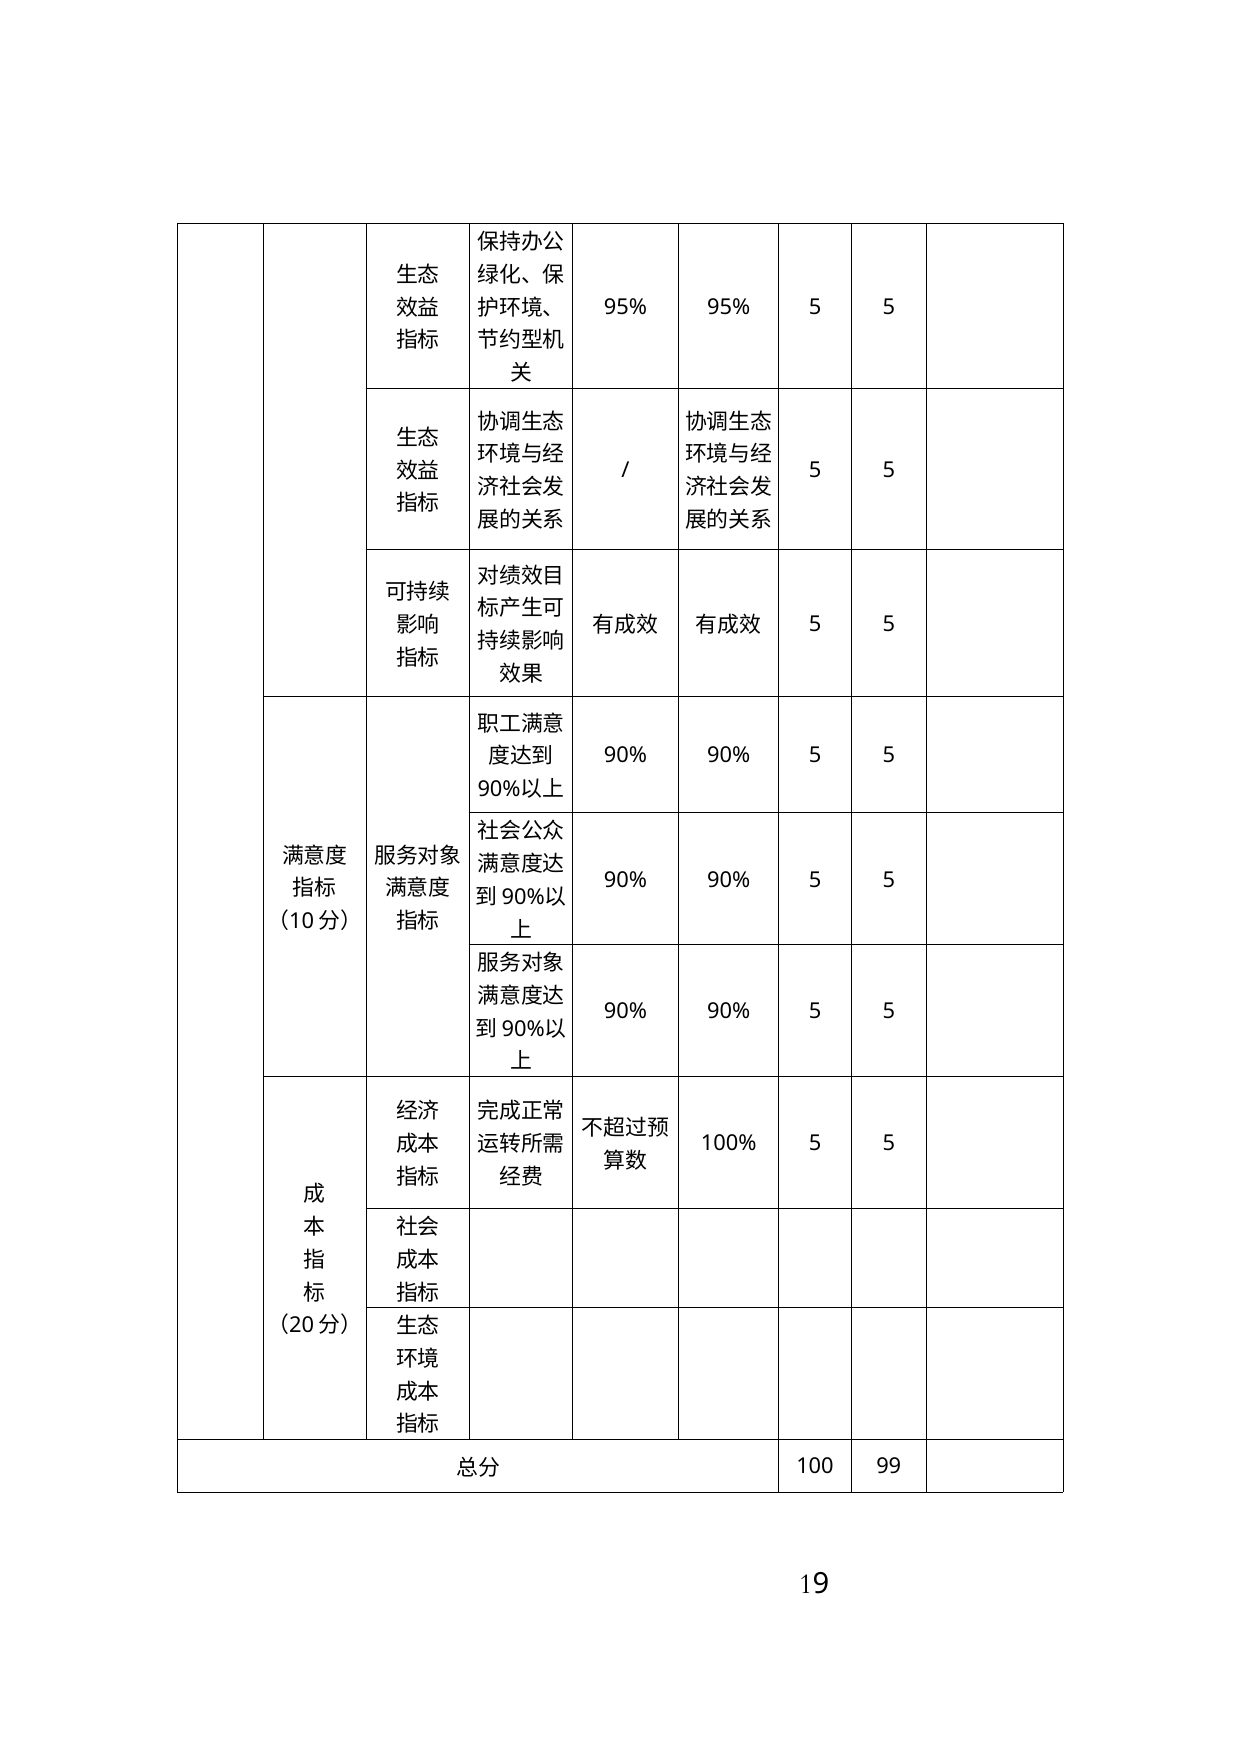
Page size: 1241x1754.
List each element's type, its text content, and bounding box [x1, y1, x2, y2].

table_cell 可持续 影响 指标 [367, 550, 469, 696]
table_cell 保持办公绿化、保护环境、节约型机关 [470, 224, 572, 387]
table_cell 5 [852, 945, 926, 1076]
table_cell 有成效 [573, 550, 678, 696]
table_cell [573, 1209, 678, 1307]
table_cell 5 [852, 389, 926, 549]
table_cell [927, 224, 1063, 387]
table_cell 服务对象 满意度 指标 [367, 697, 469, 1076]
table_cell 5 [779, 945, 851, 1076]
table_cell 95% [679, 224, 778, 387]
table_cell [679, 1209, 778, 1307]
table_cell [927, 1308, 1063, 1438]
table_cell 协调生态环境与经济社会发展的关系 [470, 389, 572, 549]
table_cell 完成正常运转所需经费 [470, 1077, 572, 1207]
table_cell 不超过预算数 [573, 1077, 678, 1207]
table_cell [927, 1209, 1063, 1307]
table_cell 5 [779, 550, 851, 696]
table_cell 有成效 [679, 550, 778, 696]
table_cell [573, 1308, 678, 1438]
table_cell [927, 1077, 1063, 1207]
table_cell 经济 成本 指标 [367, 1077, 469, 1207]
table_cell [779, 1308, 851, 1438]
table_cell 5 [852, 550, 926, 696]
table_cell [470, 1308, 572, 1438]
table_cell 生态 效益 指标 [367, 389, 469, 549]
table_cell 总分 [178, 1440, 778, 1492]
table_cell 社会 成本 指标 [367, 1209, 469, 1307]
table_cell [852, 1308, 926, 1438]
table_cell 100 [779, 1440, 851, 1492]
table_cell 5 [852, 697, 926, 812]
table_cell 生态 环境 成本 指标 [367, 1308, 469, 1438]
table_cell 5 [852, 813, 926, 944]
table_cell 90% [573, 697, 678, 812]
table_cell 社会公众满意度达到90%以上 [470, 813, 572, 944]
table_cell 99 [852, 1440, 926, 1492]
table_cell 协调生态环境与经济社会发展的关系 [679, 389, 778, 549]
table_cell 100% [679, 1077, 778, 1207]
table_cell [927, 550, 1063, 696]
table_cell [927, 813, 1063, 944]
table_cell 90% [679, 945, 778, 1076]
table_cell 服务对象满意度达到90%以上 [470, 945, 572, 1076]
table_cell 生态 效益 指标 [367, 224, 469, 387]
table_cell 5 [779, 813, 851, 944]
table_cell 职工满意度达到90%以上 [470, 697, 572, 812]
table_cell [927, 1440, 1063, 1492]
table_cell 满意度 指标 （10分） [264, 697, 366, 1076]
table_cell 成 本 指 标 （20分） [264, 1077, 366, 1438]
table_cell 5 [779, 1077, 851, 1207]
table_cell / [573, 389, 678, 549]
table_cell [927, 697, 1063, 812]
table_cell 对绩效目标产生可持续影响效果 [470, 550, 572, 696]
table_cell 5 [779, 389, 851, 549]
table_cell [852, 1209, 926, 1307]
table_cell [927, 389, 1063, 549]
table_cell 90% [679, 697, 778, 812]
table_cell [927, 945, 1063, 1076]
table_cell 90% [573, 813, 678, 944]
table_cell 5 [779, 697, 851, 812]
table_cell 90% [679, 813, 778, 944]
table_cell [779, 1209, 851, 1307]
table_cell [679, 1308, 778, 1438]
table_cell 5 [779, 224, 851, 387]
table_cell 5 [852, 224, 926, 387]
table_cell [470, 1209, 572, 1307]
table_cell 95% [573, 224, 678, 387]
table_cell 90% [573, 945, 678, 1076]
table_cell 5 [852, 1077, 926, 1207]
